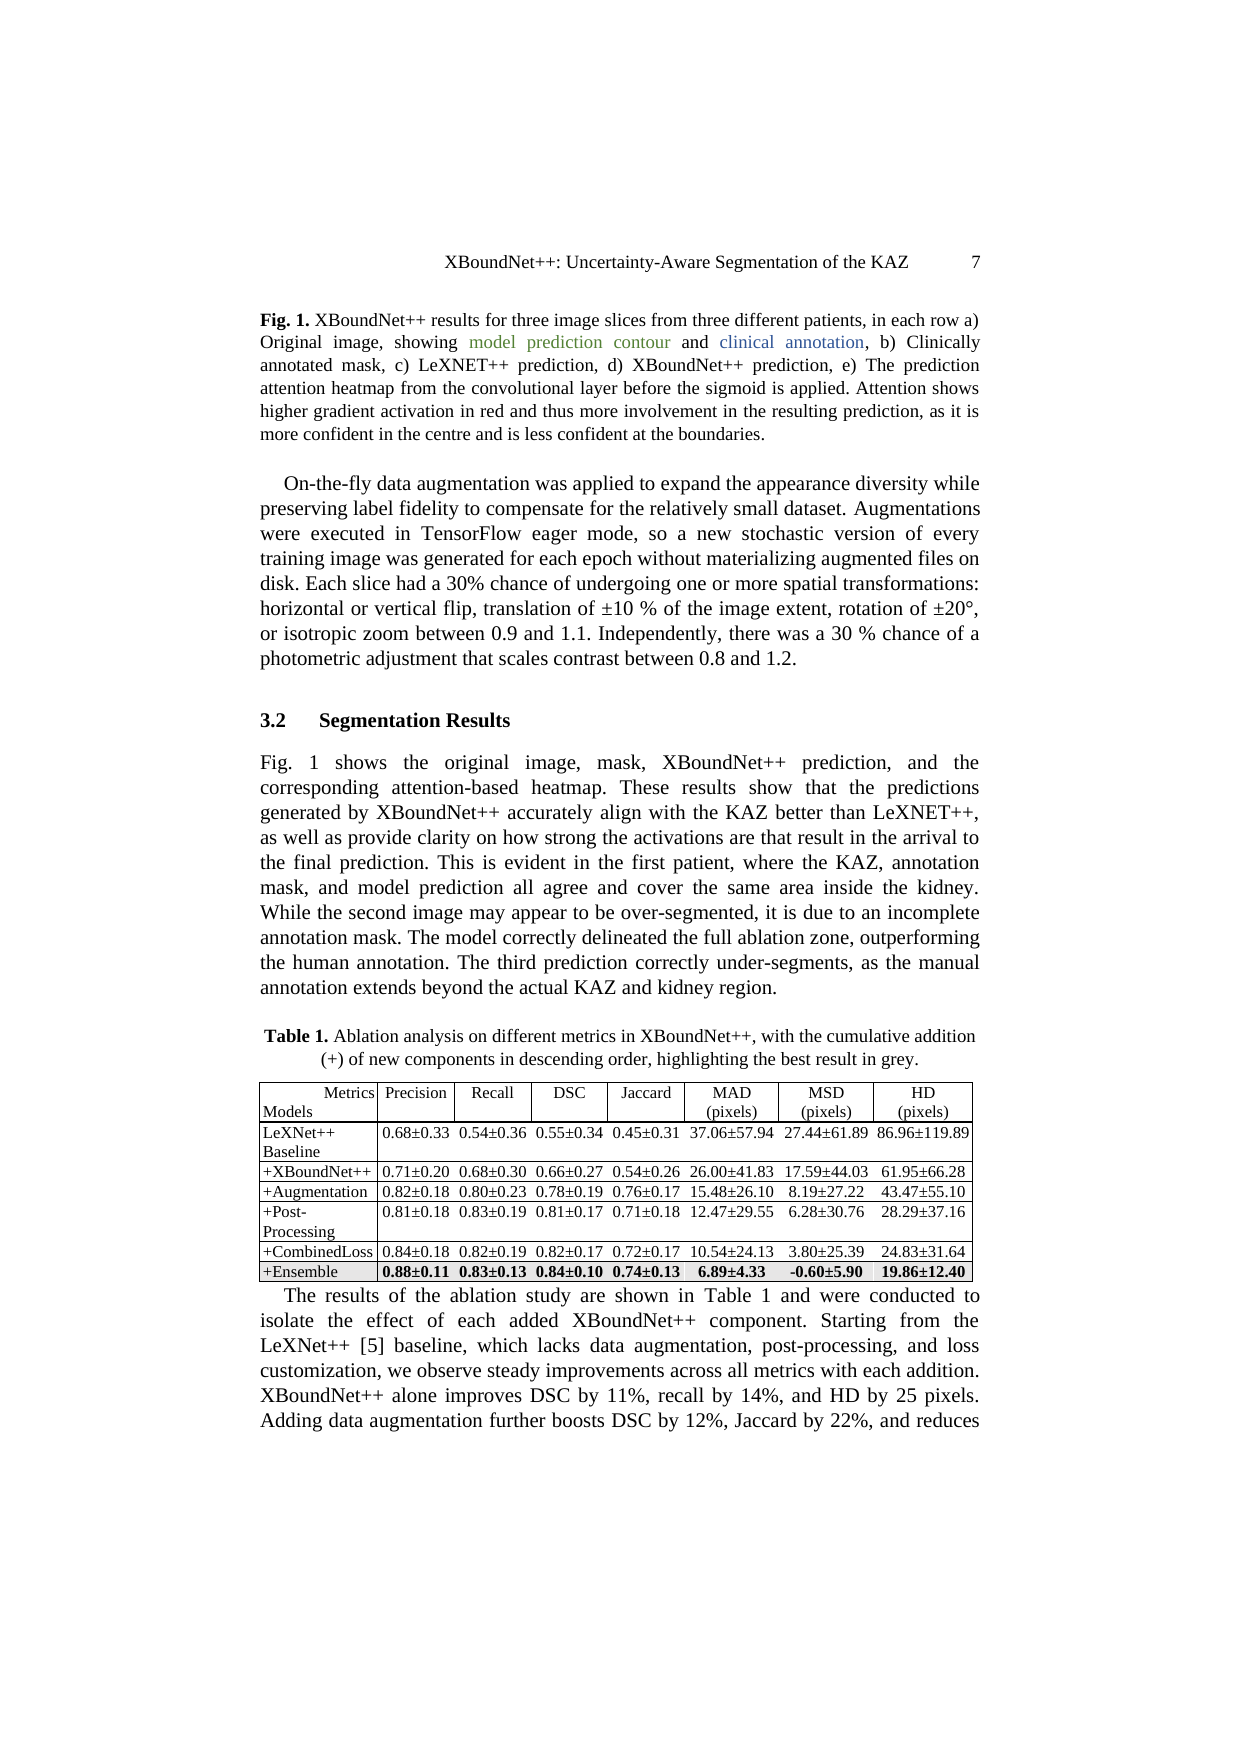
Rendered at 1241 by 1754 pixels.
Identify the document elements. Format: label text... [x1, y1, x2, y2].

table_cell 8.19±27.22 [779, 1182, 873, 1201]
text Table 1. Ablation analysis on different metrics in XBoundNet++, with the cumulative addition (+) of new components in descending order, highlighting the best result in grey. [260, 1024, 980, 1069]
table_cell +XBoundNet++ [260, 1162, 377, 1181]
table_cell 0.72±0.17 [608, 1242, 684, 1261]
table_header Metrics Models [260, 1083, 377, 1121]
table_cell 0.88±0.11 [378, 1262, 454, 1281]
subtitle Segmentation Results [260, 707, 980, 732]
table_cell 6.89±4.33 [685, 1262, 779, 1281]
table_cell 61.95±66.28 [874, 1162, 972, 1181]
table_cell +CombinedLoss [260, 1242, 377, 1261]
table_cell 0.80±0.23 [454, 1182, 531, 1201]
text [260, 1282, 980, 1432]
table_cell 0.55±0.34 [531, 1123, 608, 1161]
table_cell LeXNet++ Baseline [260, 1123, 377, 1161]
text Fig. 3. XBoundNet++ results for three image slices from three different patients, in each row a) Original image, showing model prediction contour and clinical annotation, b) Clinically annotated mask, c) LeXNET++ prediction, d) XBoundNet++ prediction, e) The prediction attention heatmap from the convolutional layer before the sigmoid is applied. Attention shows higher gradient activation in red and thus more involvement in the resulting prediction, as it is more confident in the centre and is less confident at the boundaries. [260, 307, 980, 444]
table_cell 19.86±12.40 [874, 1262, 972, 1281]
table_cell 0.76±0.17 [608, 1182, 684, 1201]
table_header Recall [455, 1083, 531, 1121]
table_cell 26.00±41.83 [685, 1162, 779, 1181]
table_cell 0.71±0.20 [378, 1162, 454, 1181]
table_cell 10.54±24.13 [685, 1242, 779, 1261]
table_header MAD (pixels) [685, 1083, 778, 1121]
table_cell 28.29±37.16 [874, 1202, 972, 1241]
table_cell 0.54±0.36 [454, 1123, 531, 1161]
table_cell 0.83±0.13 [454, 1262, 531, 1281]
table_header HD (pixels) [874, 1083, 972, 1121]
table_cell 27.44±61.89 [779, 1123, 873, 1161]
table_cell 0.83±0.19 [454, 1202, 531, 1241]
table_cell 0.68±0.33 [378, 1123, 454, 1161]
text Fig. 3 shows the original image, mask, XBoundNet++ prediction, and the corresponding attention-based heatmap. These results show that the predictions generated by XBoundNet++ accurately align with the KAZ better than LeXNET++, as well as provide clarity on how strong the activations are that result in the arrival to the final prediction. This is evident in the first patient, where the KAZ, annotation mask, and model prediction all agree and cover the same area inside the kidney. While the second image may appear to be over-segmented, it is due to an incomplete annotation mask. The model correctly delineated the full ablation zone, outperforming the human annotation. The third prediction correctly under-segments, as the manual annotation extends beyond the actual KAZ and kidney region. [260, 749, 980, 999]
table_cell 86.96±119.89 [874, 1123, 972, 1161]
table_cell 0.81±0.18 [378, 1202, 454, 1241]
table_header MSD (pixels) [779, 1083, 873, 1121]
table_cell 0.84±0.10 [531, 1262, 608, 1281]
table_cell 12.47±29.55 [685, 1202, 779, 1241]
text On-the-fly data augmentation was applied to expand the appearance diversity while preserving label fidelity to compensate for the relatively small dataset. Augmentations were executed in TensorFlow eager mode, so a new stochastic version of every training image was generated for each epoch without materializing augmented files on disk. Each slice had a 30% chance of undergoing one or more spatial transformations: horizontal or vertical flip, translation of ±10 % of the image extent, rotation of ±20°, or isotropic zoom between 0.9 and 1.1. Independently, there was a 30 % chance of a photometric adjustment that scales contrast between 0.8 and 1.2. [260, 469, 980, 669]
table_cell 0.45±0.31 [608, 1123, 684, 1161]
table_cell 15.48±26.10 [685, 1182, 779, 1201]
table_cell 24.83±31.64 [874, 1242, 972, 1261]
table_cell 37.06±57.94 [685, 1123, 779, 1161]
table_header DSC [532, 1083, 607, 1121]
table_cell 17.59±44.03 [779, 1162, 873, 1181]
table_cell 0.82±0.19 [454, 1242, 531, 1261]
table_cell 0.74±0.13 [608, 1262, 684, 1281]
table_cell +Augmentation [260, 1182, 377, 1201]
table_cell 0.81±0.17 [531, 1202, 608, 1241]
table_header Jaccard [608, 1083, 684, 1121]
table_cell 0.54±0.26 [608, 1162, 684, 1181]
table_cell -0.60±5.90 [779, 1262, 873, 1281]
table_header Precision [378, 1083, 454, 1121]
table_cell 0.82±0.18 [378, 1182, 454, 1201]
table_cell +Post- Processing [260, 1202, 377, 1241]
table_cell 0.78±0.19 [531, 1182, 608, 1201]
table_cell +Ensemble [260, 1262, 377, 1281]
table_cell 0.84±0.18 [378, 1242, 454, 1261]
table_cell 0.68±0.30 [454, 1162, 531, 1181]
table_cell 0.71±0.18 [608, 1202, 684, 1241]
table_cell 0.82±0.17 [531, 1242, 608, 1261]
table_cell 6.28±30.76 [779, 1202, 873, 1241]
table_cell 3.80±25.39 [779, 1242, 873, 1261]
table_cell 43.47±55.10 [874, 1182, 972, 1201]
table_cell 0.66±0.27 [531, 1162, 608, 1181]
